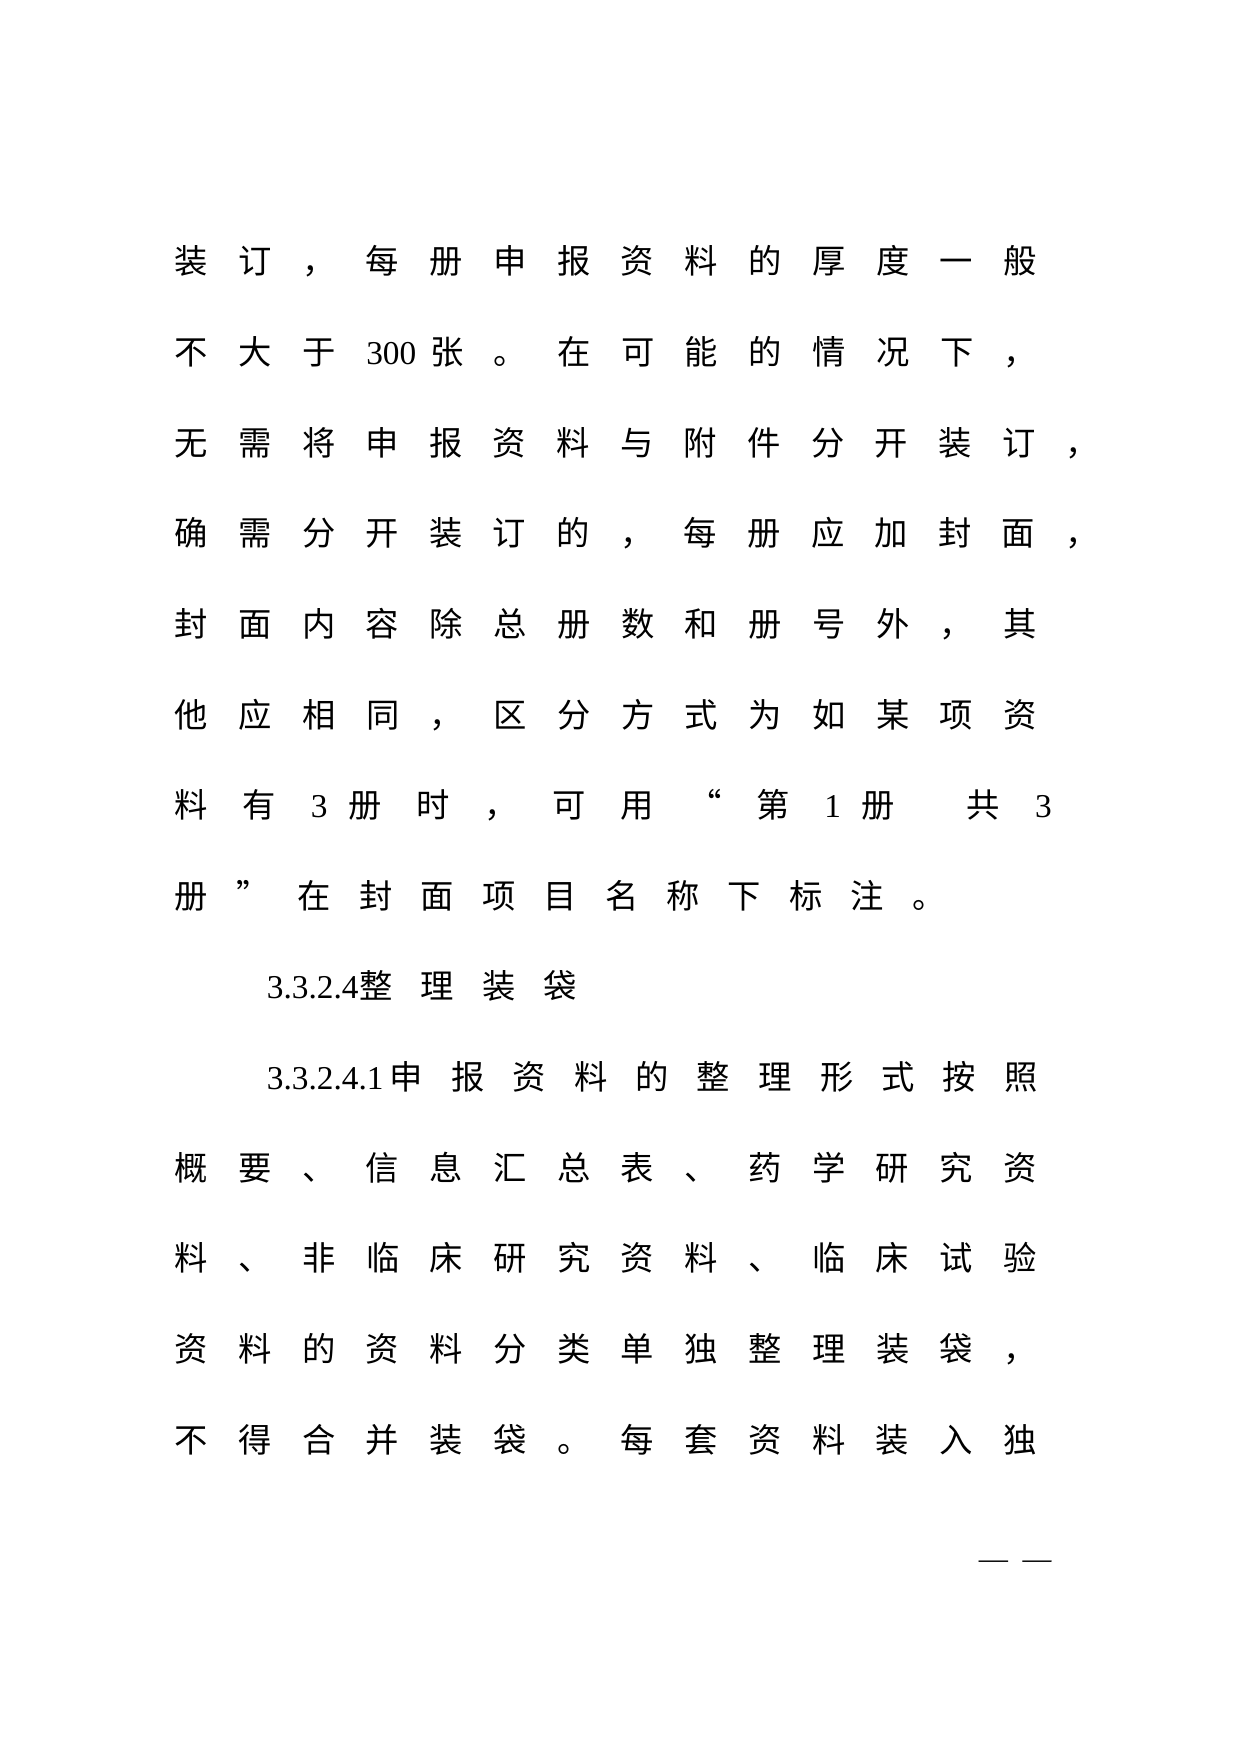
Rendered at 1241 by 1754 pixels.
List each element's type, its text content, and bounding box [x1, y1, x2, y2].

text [174, 214, 1066, 939]
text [174, 1030, 1066, 1483]
text 3.3.2.4整理装袋 [174, 939, 1066, 1030]
